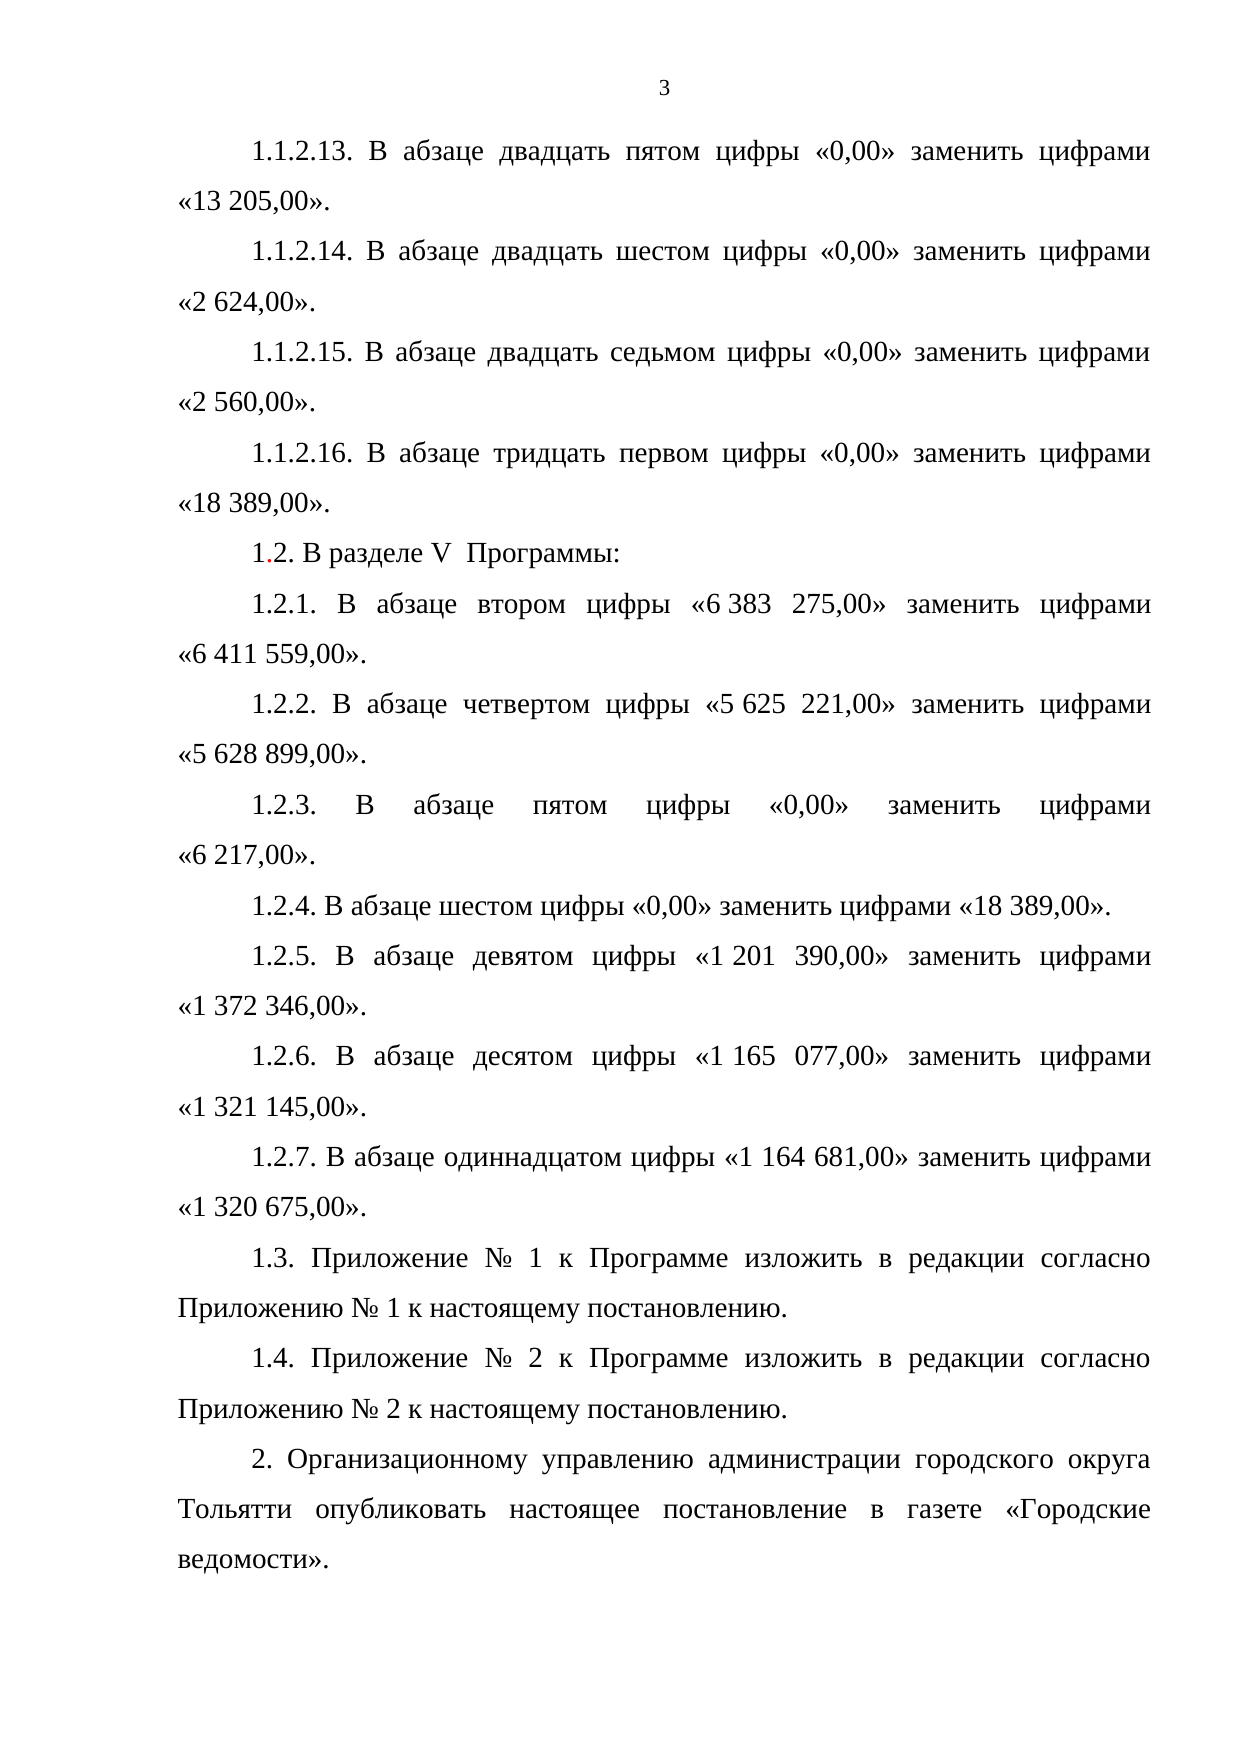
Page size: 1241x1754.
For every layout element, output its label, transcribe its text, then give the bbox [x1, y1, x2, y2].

text 2. Организационному управлению администрации городского округа Тольятти опубликовать настоящее постановление в газете «Городские ведомости». [177, 1441, 1152, 1575]
text 1.2.6. В абзаце десятом цифры «1 165 077,00» заменить цифрами «1 321 145,00». [177, 1038, 1152, 1122]
text 1.2.2. В абзаце четвертом цифры «5 625 221,00» заменить цифрами «5 628 899,00». [177, 686, 1152, 770]
text 1.2.3. В абзаце пятом цифры «0,00» заменить цифрами «6 217,00». [177, 787, 1152, 871]
text 1.1.2.14. В абзаце двадцать шестом цифры «0,00» заменить цифрами «2 624,00». [177, 233, 1152, 317]
text 1.1.2.16. В абзаце тридцать первом цифры «0,00» заменить цифрами «18 389,00». [177, 435, 1152, 519]
text 1.1.2.13. В абзаце двадцать пятом цифры «0,00» заменить цифрами «13 205,00». [177, 133, 1152, 217]
text 1.2.7. В абзаце одиннадцатом цифры «1 164 681,00» заменить цифрами «1 320 675,00». [177, 1139, 1152, 1223]
text 1.3. Приложение № 1 к Программе изложить в редакции согласно Приложению № 1 к настоящему постановлению. [177, 1240, 1152, 1324]
text 1.2.5. В абзаце девятом цифры «1 201 390,00» заменить цифрами «1 372 346,00». [177, 938, 1152, 1022]
text 1.2.1. В абзаце втором цифры «6 383 275,00» заменить цифрами «6 411 559,00». [177, 586, 1152, 669]
text 1.1.2.15. В абзаце двадцать седьмом цифры «0,00» заменить цифрами «2 560,00». [177, 334, 1152, 418]
text 1.4. Приложение № 2 к Программе изложить в редакции согласно Приложению № 2 к настоящему постановлению. [177, 1340, 1152, 1424]
text 1.2.4. В абзаце шестом цифры «0,00» заменить цифрами «18 389,00». [177, 888, 1152, 921]
text 1.2. В разделе V Программы: [177, 535, 1152, 569]
